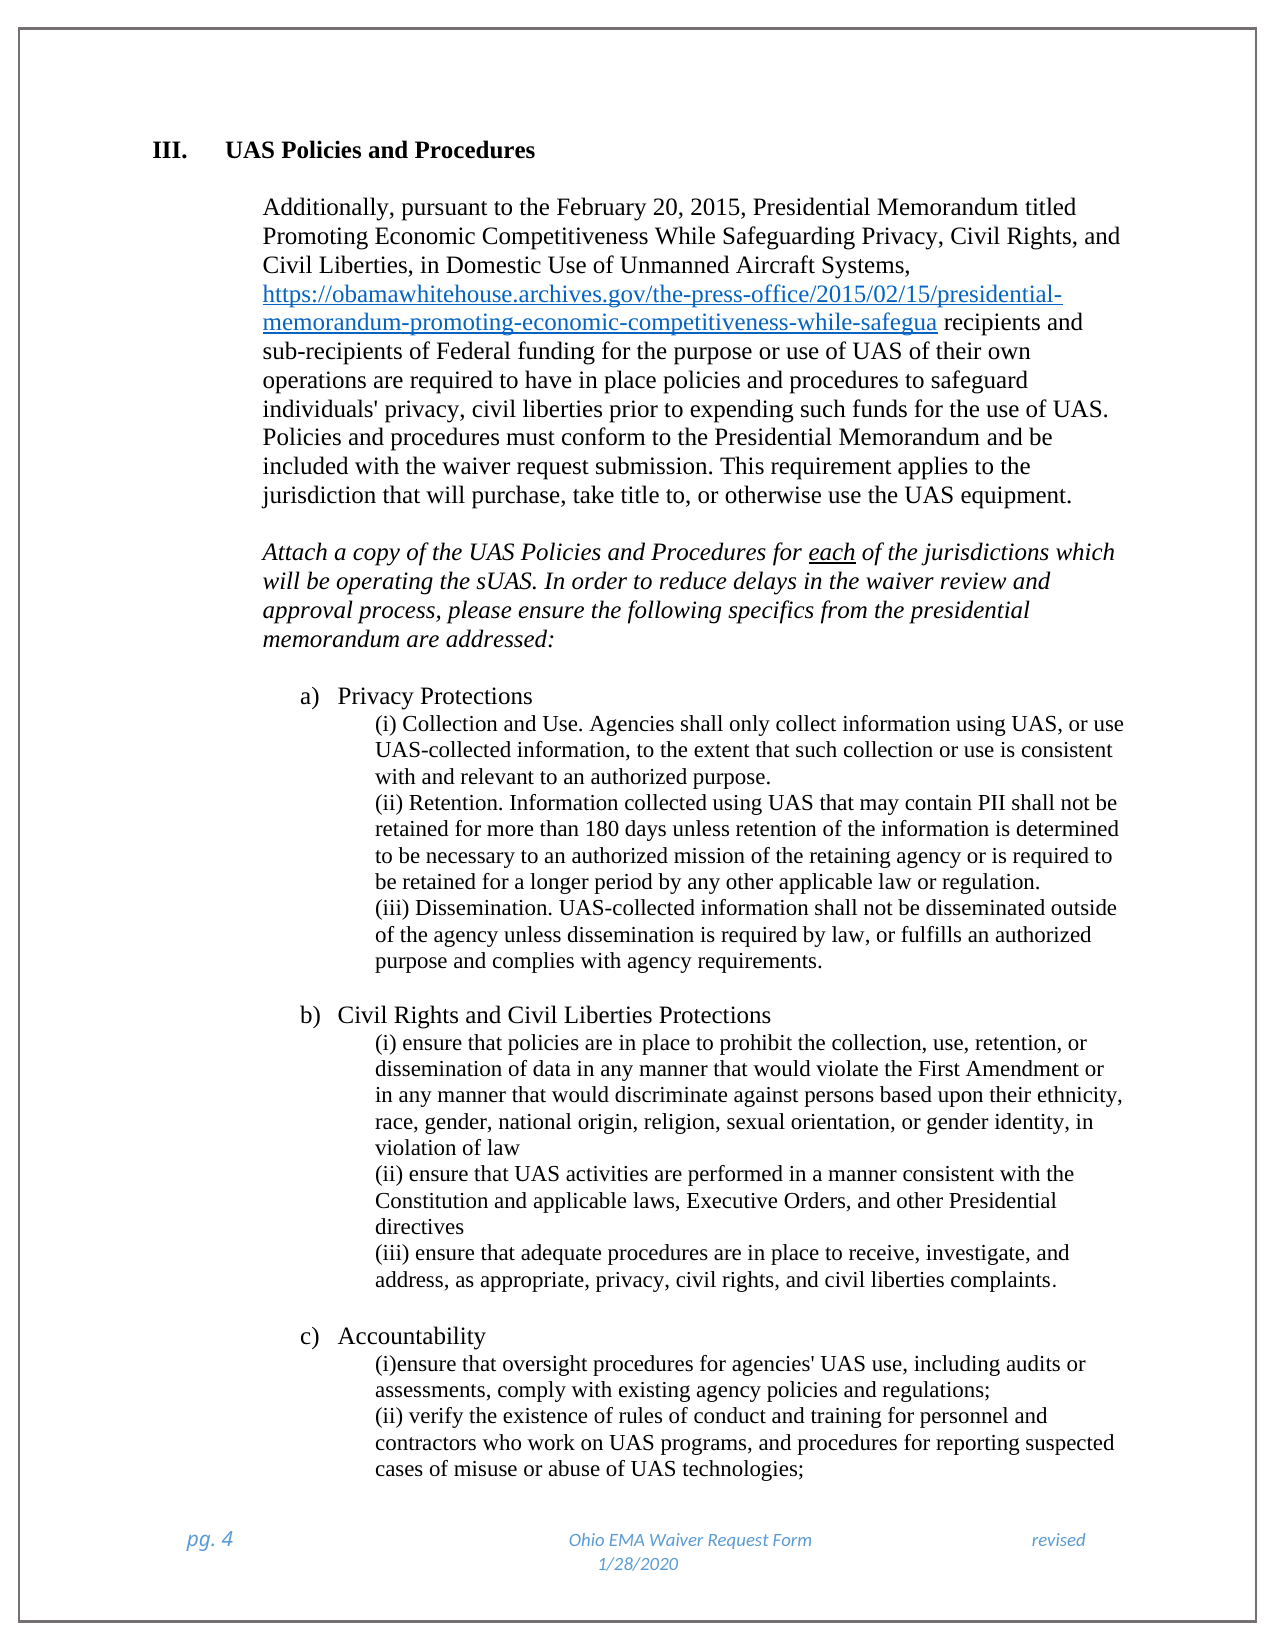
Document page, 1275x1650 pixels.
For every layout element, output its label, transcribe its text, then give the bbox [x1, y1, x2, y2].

text (i) Collection and Use. Agencies shall only collect information using UAS, or use UAS-collected information, to the extent that such collection or use is consistent with and relevant to an authorized purpose. [375, 710, 1125, 789]
text (iii) Dissemination. UAS-collected information shall not be disseminated outside of the agency unless dissemination is required by law, or fulfills an authorized purpose and complies with agency requirements. [375, 894, 1125, 973]
list (iii) ensure that adequate procedures are in place to receive, investigate, and address, as appropriate, privacy, civil rights, and civil liberties complaints. [375, 1239, 1125, 1292]
list Civil Rights and Civil Liberties Protections [300, 1000, 1125, 1029]
list Additionally, pursuant to the February 20, 2015, Presidential Memorandum titled Promoting Economic Competitiveness While Safeguarding Privacy, Civil Rights, and Civil Liberties, in Domestic Use of Unmanned Aircraft Systems, https://obamawhitehouse.archives.gov/the-press-office/2015/02/15/presidential-memorandum-promoting-economic-competitiveness-while-safegua recipients and sub-recipients of Federal funding for the purpose or use of UAS of their own operations are required to have in place policies and procedures to safeguard individuals' privacy, civil liberties prior to expending such funds for the use of UAS. Policies and procedures must conform to the Presidential Memorandum and be included with the waiver request submission. This requirement applies to the jurisdiction that will purchase, take title to, or otherwise use the UAS equipment. [262, 192, 1125, 509]
list Attach a copy of the UAS Policies and Procedures for each of the jurisdictions which will be operating the sUAS. In order to reduce delays in the waiver review and approval process, please ensure the following specifics from the presidential memorandum are addressed: [262, 537, 1125, 652]
list Privacy Protections [300, 681, 1125, 710]
text (ii) Retention. Information collected using UAS that may contain PII shall not be retained for more than 180 days unless retention of the information is determined to be necessary to an authorized mission of the retaining agency or is required to be retained for a longer period by any other applicable law or regulation. [375, 789, 1125, 894]
list (i) ensure that policies are in place to prohibit the collection, use, retention, or dissemination of data in any manner that would violate the First Amendment or in any manner that would discriminate against persons based upon their ethnicity, race, gender, national origin, religion, sexual orientation, or gender identity, in violation of law [375, 1029, 1125, 1160]
list UAS Policies and Procedures [187, 135, 1125, 164]
list Accountability [300, 1321, 1125, 1350]
list (i)ensure that oversight procedures for agencies' UAS use, including audits or assessments, comply with existing agency policies and regulations; (ii) verify the existence of rules of conduct and training for personnel and contractors who work on UAS programs, and procedures for reporting suspected cases of misuse or abuse of UAS technologies; [375, 1350, 1125, 1482]
list (ii) ensure that UAS activities are performed in a manner consistent with the Constitution and applicable laws, Executive Orders, and other Presidential directives [375, 1160, 1125, 1239]
